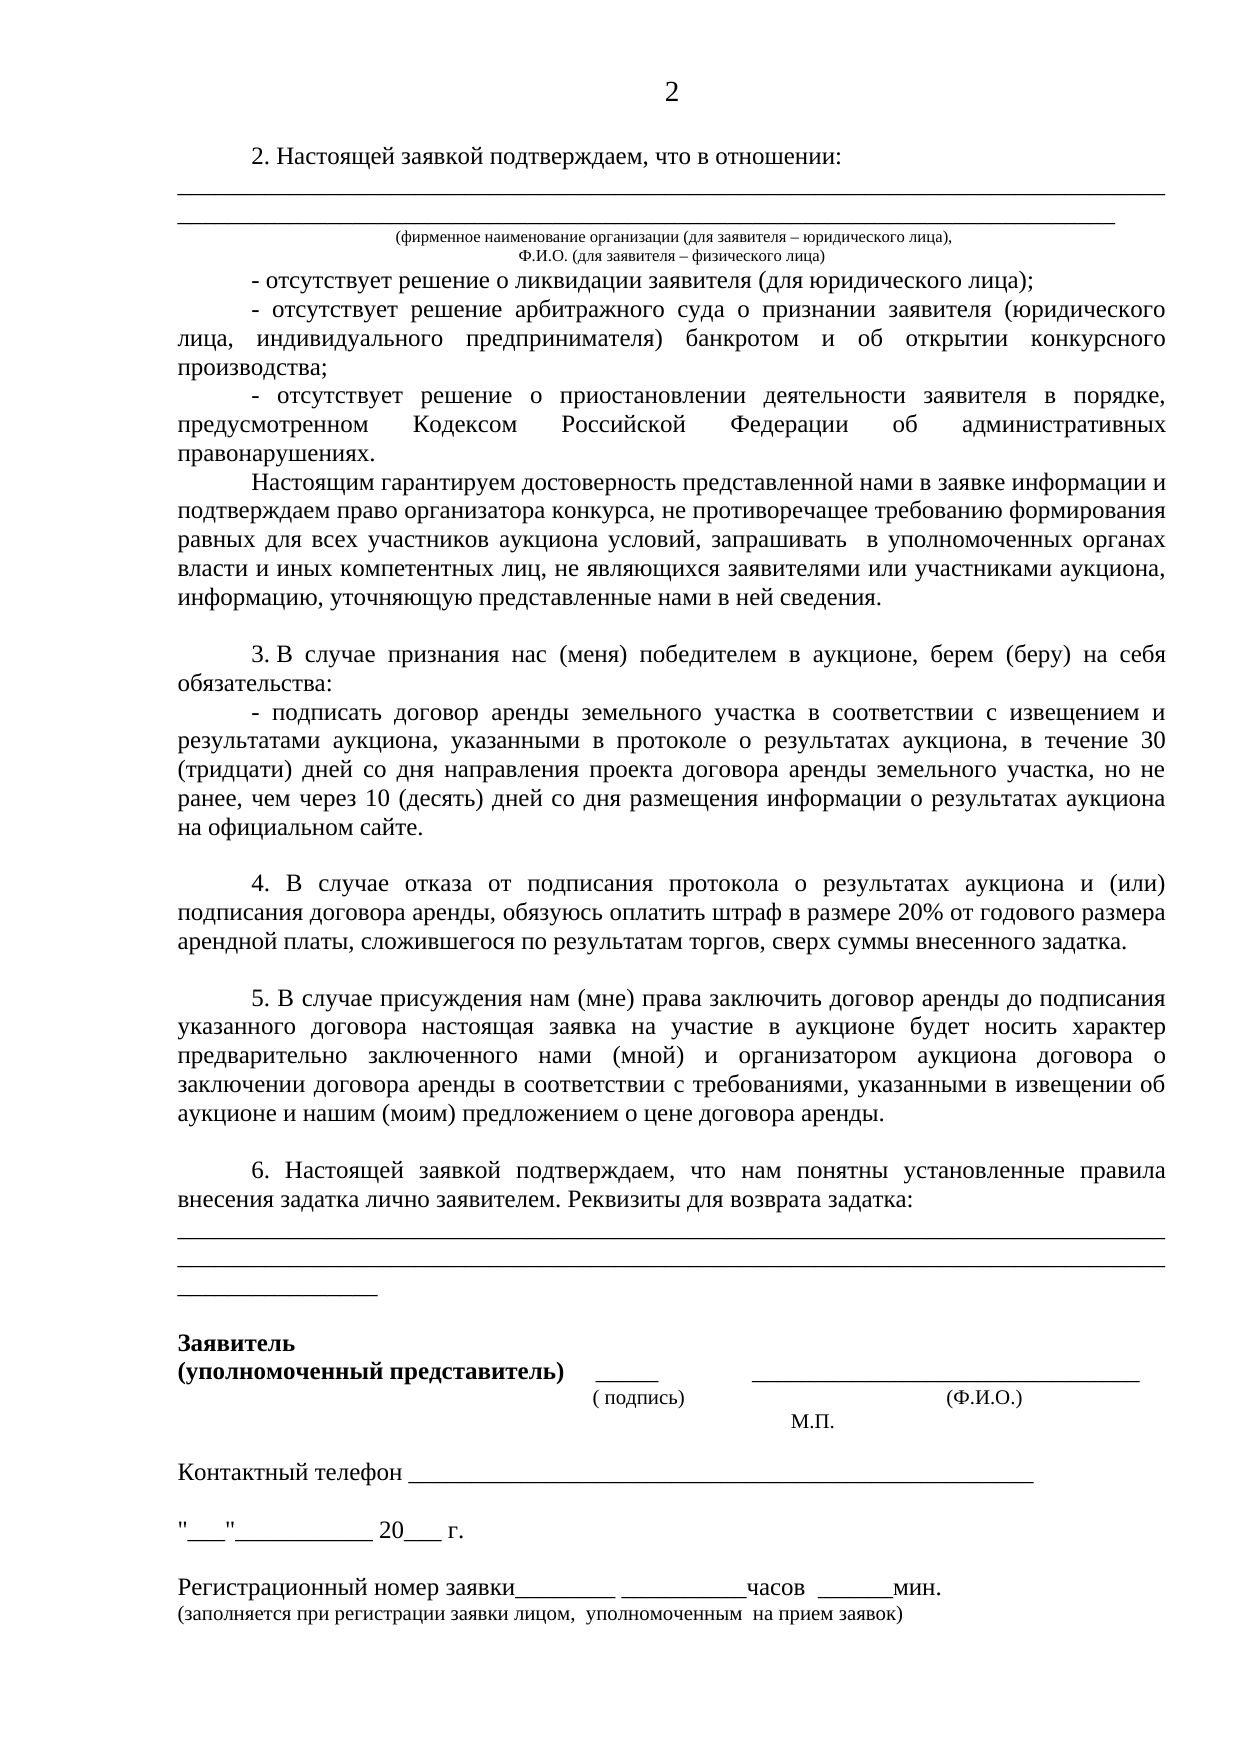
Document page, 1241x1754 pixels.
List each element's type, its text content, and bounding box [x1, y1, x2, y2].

text 4. В случае отказа от подписания протокола о результатах аукциона и (или) подписания договора аренды, обязуюсь оплатить штраф в размере 20% от годового размера арендной платы, сложившегося по результатам торгов, сверх суммы внесенного задатка. [177, 868, 1167, 955]
text ______________________________________________________________________________________________________________________________________________________________________________ [177, 1213, 1167, 1299]
text 5. В случае присуждения нам (мне) права заключить договор аренды до подписания указанного договора настоящая заявка на участие в аукционе будет носить характер предварительно заключенного нами (мной) и организатором аукциона договора о заключении договора аренды в соответствии с требованиями, указанными в извещении об аукционе и нашим (моим) предложением о цене договора аренды. [177, 983, 1167, 1126]
text М.П. [177, 1409, 1167, 1433]
text (заполняется при регистрации заявки лицом, уполномоченным на прием заявок) [177, 1601, 1167, 1625]
text (фирменное наименование организации (для заявителя – юридического лица), [177, 227, 1167, 246]
text ( подпись) (Ф.И.О.) [177, 1385, 1167, 1409]
text - отсутствует решение о ликвидации заявителя (для юридического лица); [177, 265, 1167, 294]
text Ф.И.О. (для заявителя – физического лица) [177, 246, 1167, 265]
text 2. Настоящей заявкой подтверждаем, что в отношении: [177, 141, 1167, 169]
text Контактный телефон __________________________________________________ [177, 1457, 1167, 1486]
text - отсутствует решение арбитражного суда о признании заявителя (юридического лица, индивидуального предпринимателя) банкротом и об открытии конкурсного производства; [177, 294, 1167, 380]
text (уполномоченный представитель) _____ _______________________________ [177, 1356, 1167, 1385]
text "___"___________ 20___ г. [177, 1515, 1167, 1544]
text 6. Настоящей заявкой подтверждаем, что нам понятны установленные правила внесения задатка лично заявителем. Реквизиты для возврата задатка: [177, 1155, 1167, 1213]
text Регистрационный номер заявки________ __________часов ______мин. [177, 1572, 1167, 1601]
text Настоящим гарантируем достоверность представленной нами в заявке информации и подтверждаем право организатора конкурса, не противоречащее требованию формирования равных для всех участников аукциона условий, запрашивать в уполномоченных органах власти и иных компетентных лиц, не являющихся заявителями или участниками аукциона, информацию, уточняющую представленные нами в ней сведения. [177, 467, 1167, 610]
text 3. В случае признания нас (меня) победителем в аукционе, берем (беру) на себя обязательства: [177, 639, 1167, 697]
text - подписать договор аренды земельного участка в соответствии с извещением и результатами аукциона, указанными в протоколе о результатах аукциона, в течение 30 (тридцати) дней со дня направления проекта договора аренды земельного участка, но не ранее, чем через 10 (десять) дней со дня размещения информации о результатах аукциона на официальном сайте. [177, 697, 1167, 840]
text __________________________________________________________________________________________________________________________________________________________ [177, 169, 1167, 227]
text Заявитель [177, 1328, 1167, 1356]
text - отсутствует решение о приостановлении деятельности заявителя в порядке, предусмотренном Кодексом Российской Федерации об административных правонарушениях. [177, 380, 1167, 467]
